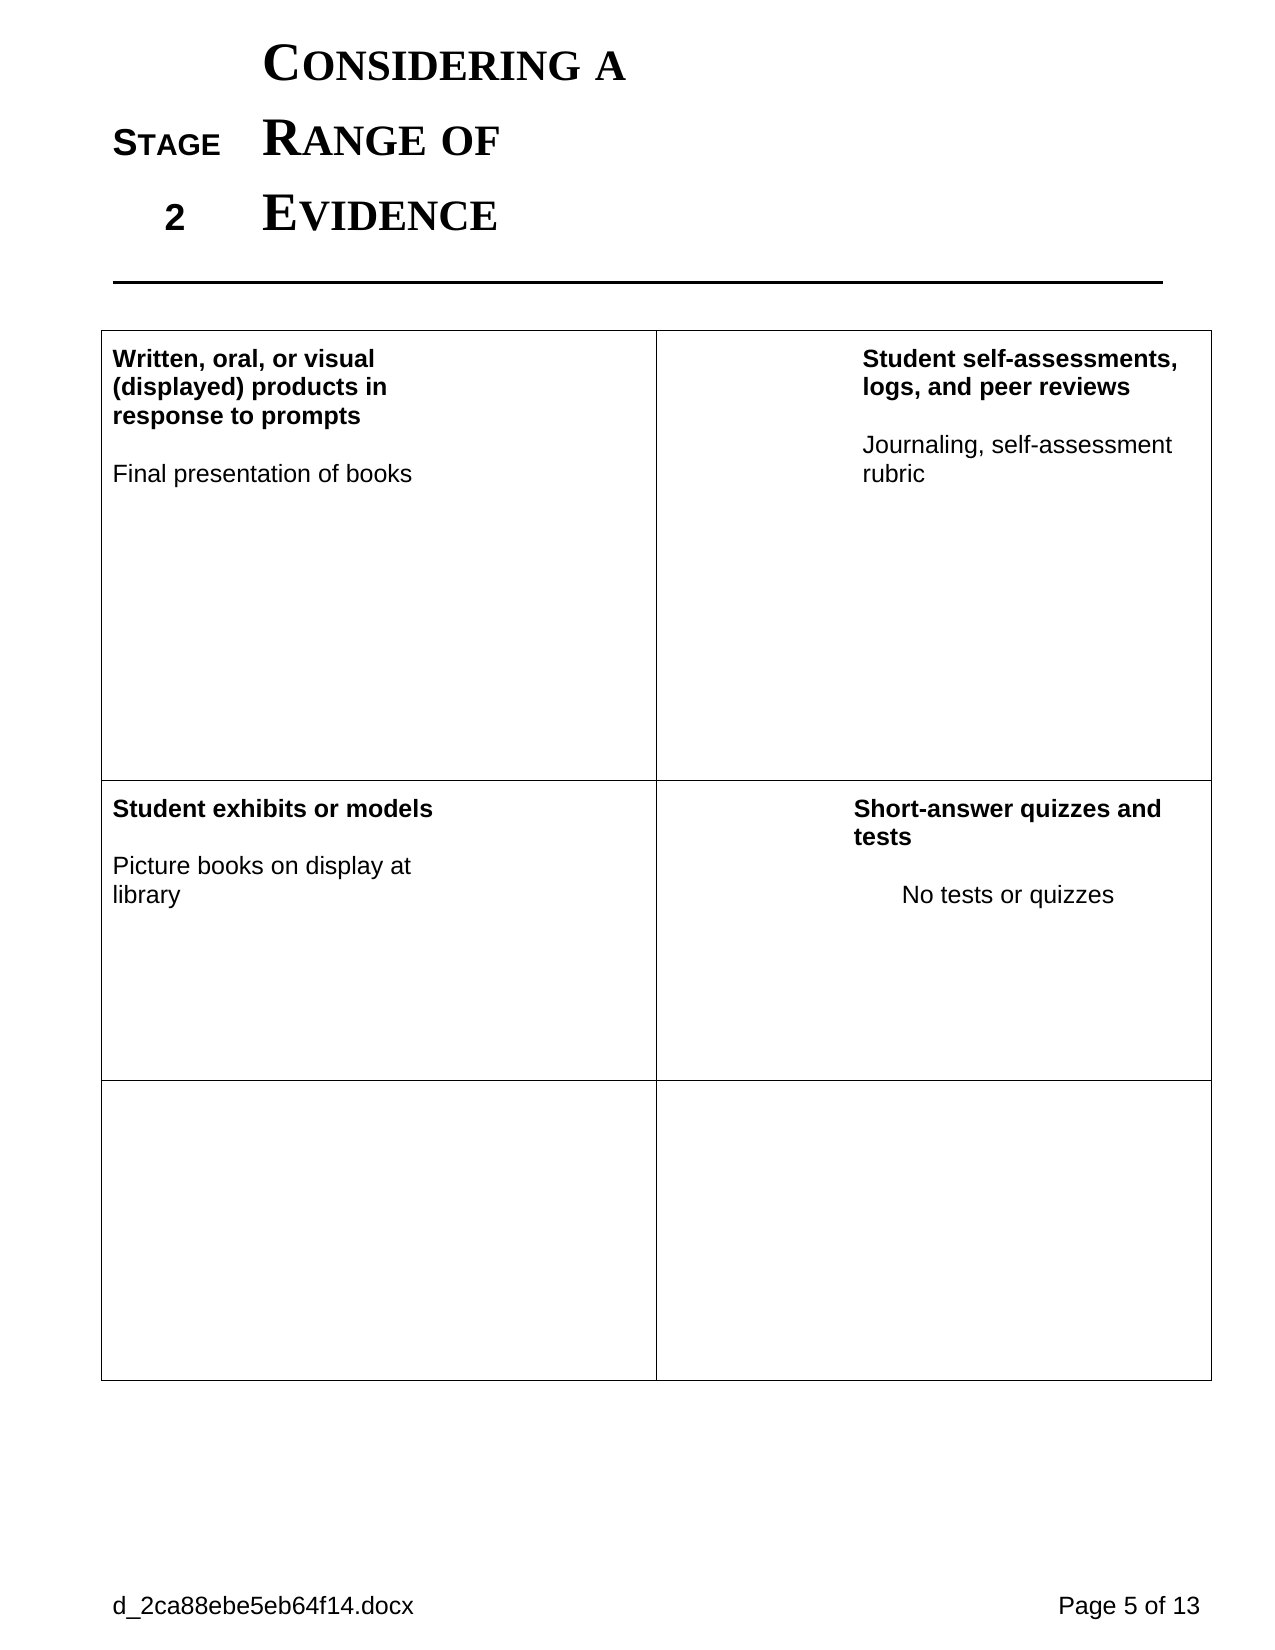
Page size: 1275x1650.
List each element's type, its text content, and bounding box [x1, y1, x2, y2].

table_cell Written, oral, or visual (displayed) products in response to prompts Final presentation of books [102, 331, 656, 780]
table_cell Short-answer quizzes and tests No tests or quizzes [657, 781, 1211, 1080]
table_cell [102, 1081, 656, 1380]
table_cell Student exhibits or models Picture books on display at library [102, 781, 656, 1080]
table_cell [657, 1081, 1211, 1380]
table_cell Student self-assessments, logs, and peer reviews Journaling, self-assessment rubric [657, 331, 1211, 780]
